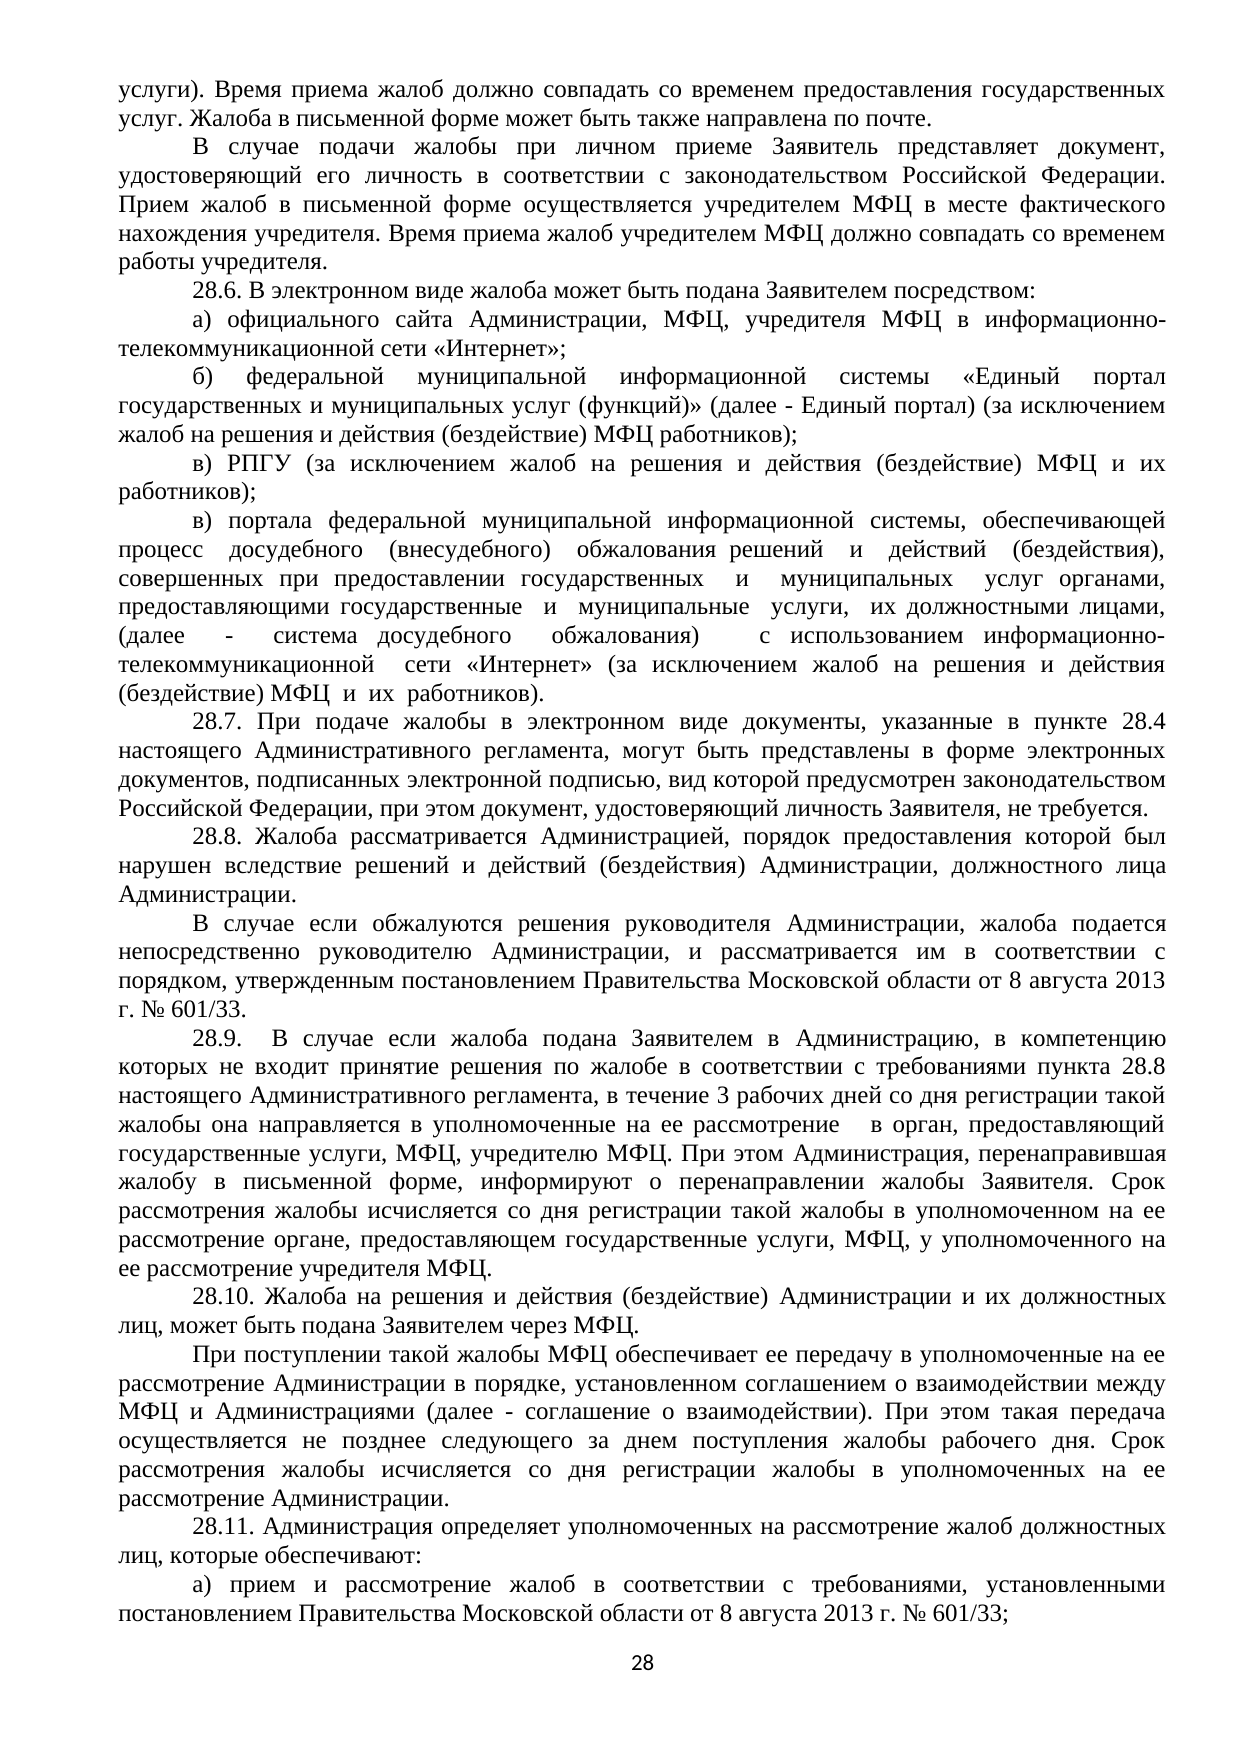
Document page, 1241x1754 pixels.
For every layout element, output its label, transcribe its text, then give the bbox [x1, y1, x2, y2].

text а) прием и рассмотрение жалоб в соответствии с требованиями, установленными постановлением Правительства Московской области от 8 августа 2013 г. № 601/33; [118, 1569, 1167, 1626]
text 28.8. Жалоба рассматривается Администрацией, порядок предоставления которой был нарушен вследствие решений и действий (бездействия) Администрации, должностного лица Администрации. [118, 821, 1167, 908]
text В случае если обжалуются решения руководителя Администрации, жалоба подается непосредственно руководителю Администрации, и рассматривается им в соответствии с порядком, утвержденным постановлением Правительства Московской области от 8 августа 2013 г. № 601/33. [118, 908, 1167, 1023]
text 28.10. Жалоба на решения и действия (бездействие) Администрации и их должностных лиц, может быть подана Заявителем через МФЦ. [118, 1281, 1167, 1339]
text в) РПГУ (за исключением жалоб на решения и действия (бездействие) МФЦ и их работников); [118, 448, 1167, 505]
text а) официального сайта Администрации, МФЦ, учредителя МФЦ в информационно-телекоммуникационной сети «Интернет»; [118, 304, 1167, 361]
text 28.11. Администрация определяет уполномоченных на рассмотрение жалоб должностных лиц, которые обеспечивают: [118, 1511, 1167, 1569]
text 28.9. В случае если жалоба подана Заявителем в Администрацию, в компетенцию которых не входит принятие решения по жалобе в соответствии с требованиями пункта 28.8 настоящего Административного регламента, в течение 3 рабочих дней со дня регистрации такой жалобы она направляется в уполномоченные на ее рассмотрение в орган, предоставляющий государственные услуги, МФЦ, учредителю МФЦ. При этом Администрация, перенаправившая жалобу в письменной форме, информируют о перенаправлении жалобы Заявителя. Срок рассмотрения жалобы исчисляется со дня регистрации такой жалобы в уполномоченном на ее рассмотрение органе, предоставляющем государственные услуги, МФЦ, у уполномоченного на ее рассмотрение учредителя МФЦ. [118, 1023, 1167, 1281]
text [118, 74, 1167, 131]
text в) портала федеральной муниципальной информационной системы, обеспечивающей процесс досудебного (внесудебного) обжалования решений и действий (бездействия), совершенных при предоставлении государственных и муниципальных услуг органами, предоставляющими государственные и муниципальные услуги, их должностными лицами, (далее - система досудебного обжалования) с использованием информационно-телекоммуникационной сети «Интернет» (за исключением жалоб на решения и действия (бездействие) МФЦ и их работников). [118, 505, 1167, 706]
text При поступлении такой жалобы МФЦ обеспечивает ее передачу в уполномоченные на ее рассмотрение Администрации в порядке, установленном соглашением о взаимодействии между МФЦ и Администрациями (далее - соглашение о взаимодействии). При этом такая передача осуществляется не позднее следующего за днем поступления жалобы рабочего дня. Срок рассмотрения жалобы исчисляется со дня регистрации жалобы в уполномоченных на ее рассмотрение Администрации. [118, 1339, 1167, 1511]
text 28.7. При подаче жалобы в электронном виде документы, указанные в пункте 28.4 настоящего Административного регламента, могут быть представлены в форме электронных документов, подписанных электронной подписью, вид которой предусмотрен законодательством Российской Федерации, при этом документ, удостоверяющий личность Заявителя, не требуется. [118, 706, 1167, 821]
text В случае подачи жалобы при личном приеме Заявитель представляет документ, удостоверяющий его личность в соответствии с законодательством Российской Федерации. Прием жалоб в письменной форме осуществляется учредителем МФЦ в месте фактического нахождения учредителя. Время приема жалоб учредителем МФЦ должно совпадать со временем работы учредителя. [118, 131, 1167, 275]
text 28.6. В электронном виде жалоба может быть подана Заявителем посредством: [118, 275, 1167, 304]
text б) федеральной муниципальной информационной системы «Единый портал государственных и муниципальных услуг (функций)» (далее - Единый портал) (за исключением жалоб на решения и действия (бездействие) МФЦ работников); [118, 361, 1167, 448]
